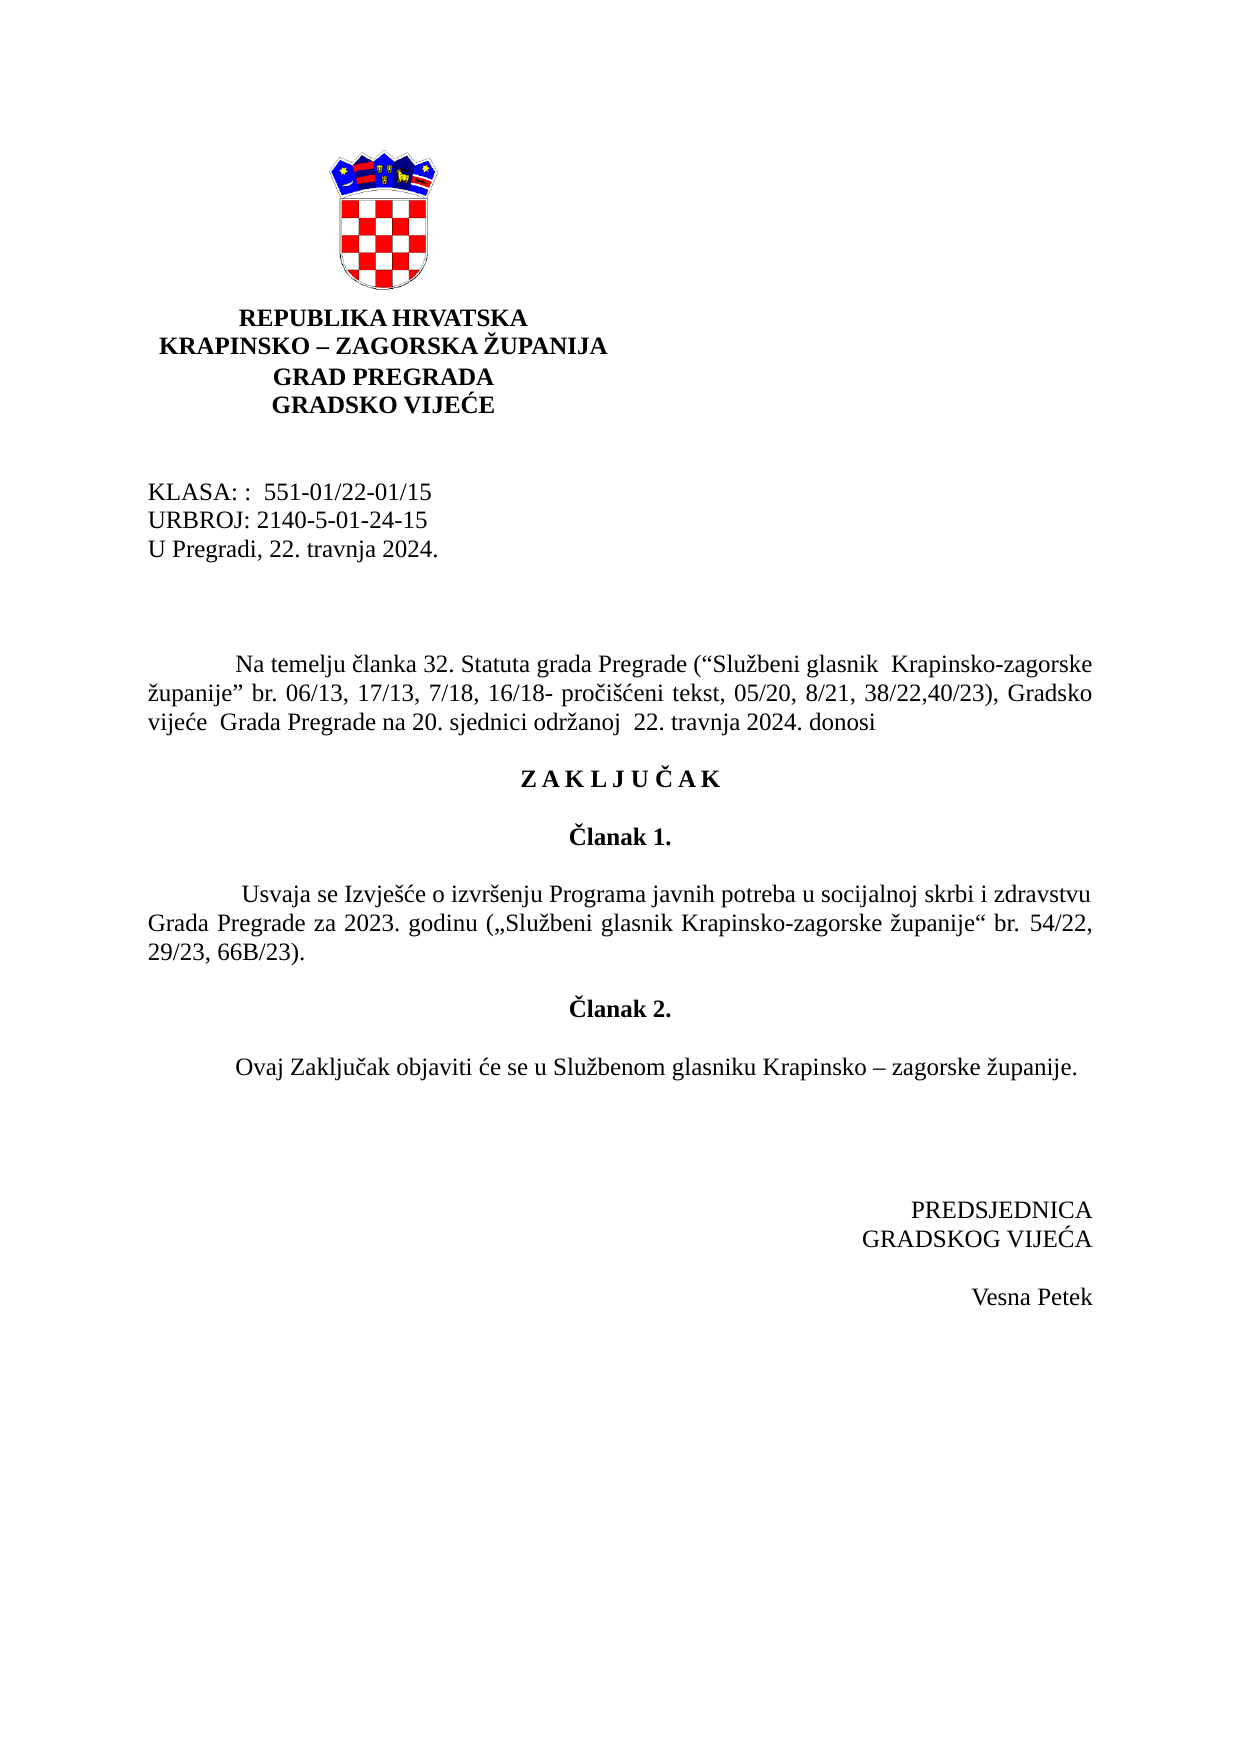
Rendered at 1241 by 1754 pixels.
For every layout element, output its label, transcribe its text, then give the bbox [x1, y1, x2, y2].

text Ovaj Zaključak objaviti će se u Službenom glasniku Krapinsko – zagorske županije. [148, 1052, 1093, 1081]
text U Pregradi, 22. travnja 2024. [148, 534, 1093, 563]
text KLASA: : 551-01/22-01/15 [148, 477, 1093, 506]
text Na temelju članka 32. Statuta grada Pregrade (“Službeni glasnik Krapinsko-zagorske županije” br. 06/13, 17/13, 7/18, 16/18- pročišćeni tekst, 05/20, 8/21, 38/22,40/23), Gradsko vijeće Grada Pregrade na 20. sjednici održanoj 22. travnja 2024. donosi [148, 649, 1093, 736]
text URBROJ: 2140-5-01-24-15 [148, 506, 1093, 534]
text Članak 1. [148, 822, 1093, 851]
text GRADSKOG VIJEĆA [148, 1224, 1093, 1253]
picture [328, 147, 438, 291]
table_header [148, 148, 619, 303]
text Vesna Petek [148, 1282, 1093, 1311]
table_cell REPUBLIKA HRVATSKA [148, 303, 619, 331]
table_cell GRADSKO VIJEĆE [148, 391, 619, 477]
text Z A K L J U Č A K [148, 764, 1093, 793]
text Članak 2. [148, 994, 1093, 1023]
text Usvaja se Izvješće o izvršenju Programa javnih potreba u socijalnoj skrbi i zdravstvu Grada Pregrade za 2023. godinu („Službeni glasnik Krapinsko-zagorske županije“ br. 54/22, 29/23, 66B/23). [148, 879, 1093, 966]
text PREDSJEDNICA [148, 1196, 1093, 1224]
table_cell KRAPINSKO – ZAGORSKA ŽUPANIJA [148, 331, 619, 362]
table_cell GRAD PREGRADA [148, 362, 619, 391]
